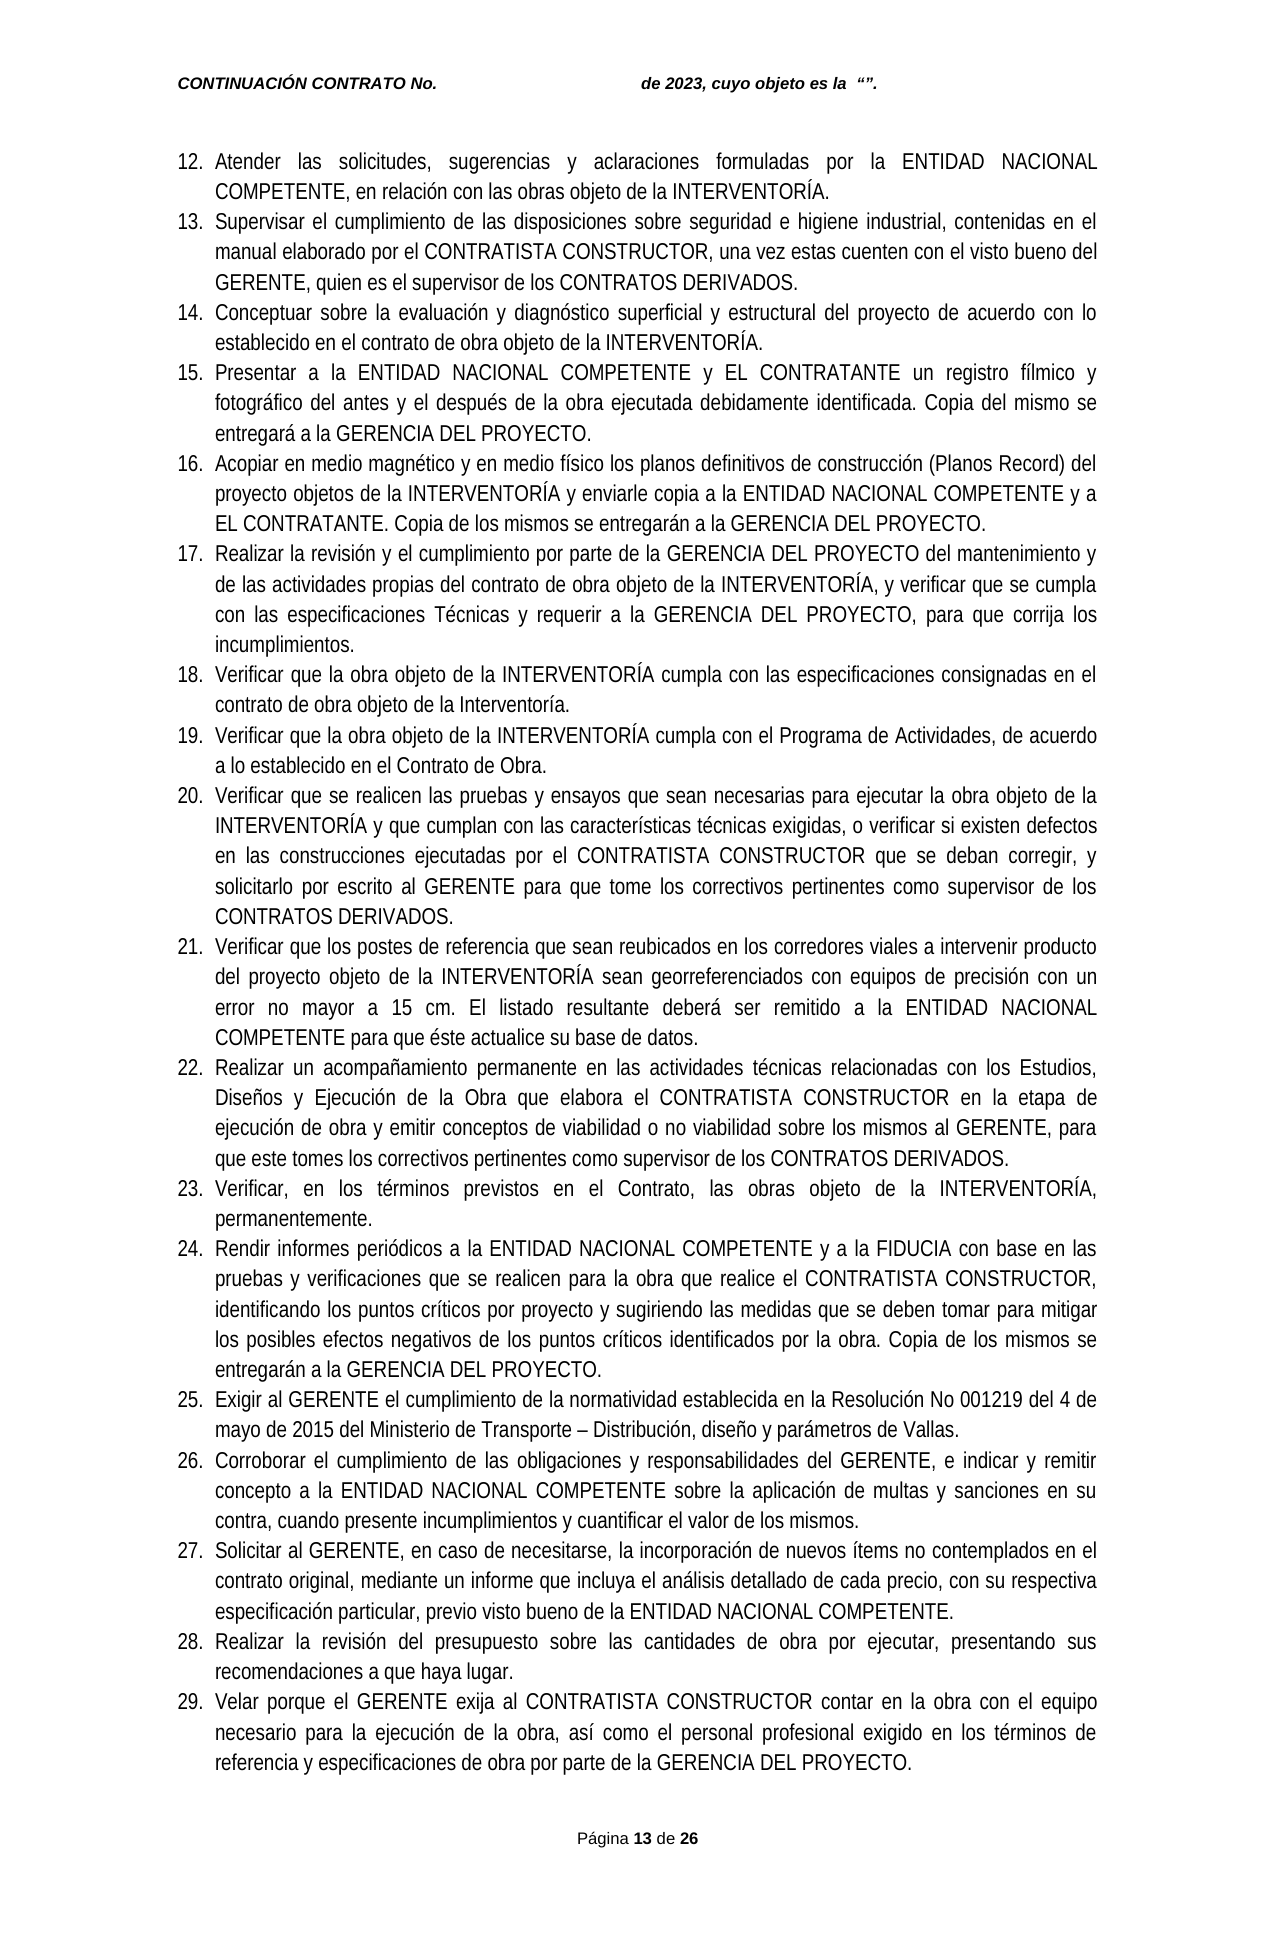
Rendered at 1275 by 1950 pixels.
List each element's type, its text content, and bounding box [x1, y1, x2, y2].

list Verificar que los postes de referencia que sean reubicados en los corredores viales a intervenir producto del proyecto objeto de la INTERVENTORÍA sean georreferenciados con equipos de precisión con un error no mayor a 15 cm. El listado resultante deberá ser remitido a la ENTIDAD NACIONAL COMPETENTE para que éste actualice su base de datos. [177, 933, 1098, 1050]
list Conceptuar sobre la evaluación y diagnóstico superficial y estructural del proyecto de acuerdo con lo establecido en el contrato de obra objeto de la INTERVENTORÍA. [177, 299, 1098, 355]
list Atender las solicitudes, sugerencias y aclaraciones formuladas por la ENTIDAD NACIONAL COMPETENTE, en relación con las obras objeto de la INTERVENTORÍA. [177, 148, 1098, 204]
list Corroborar el cumplimiento de las obligaciones y responsabilidades del GERENTE, e indicar y remitir concepto a la ENTIDAD NACIONAL COMPETENTE sobre la aplicación de multas y sanciones en su contra, cuando presente incumplimientos y cuantificar el valor de los mismos. [177, 1447, 1098, 1533]
list Supervisar el cumplimiento de las disposiciones sobre seguridad e higiene industrial, contenidas en el manual elaborado por el CONTRATISTA CONSTRUCTOR, una vez estas cuenten con el visto bueno del GERENTE, quien es el supervisor de los CONTRATOS DERIVADOS. [177, 208, 1098, 295]
list Rendir informes periódicos a la ENTIDAD NACIONAL COMPETENTE y a la FIDUCIA con base en las pruebas y verificaciones que se realicen para la obra que realice el CONTRATISTA CONSTRUCTOR, identificando los puntos críticos por proyecto y sugiriendo las medidas que se deben tomar para mitigar los posibles efectos negativos de los puntos críticos identificados por la obra. Copia de los mismos se entregarán a la GERENCIA DEL PROYECTO. [177, 1235, 1098, 1382]
list Velar porque el GERENTE exija al CONTRATISTA CONSTRUCTOR contar en la obra con el equipo necesario para la ejecución de la obra, así como el personal profesional exigido en los términos de referencia y especificaciones de obra por parte de la GERENCIA DEL PROYECTO. [177, 1688, 1098, 1775]
list Acopiar en medio magnético y en medio físico los planos definitivos de construcción (Planos Record) del proyecto objetos de la INTERVENTORÍA y enviarle copia a la ENTIDAD NACIONAL COMPETENTE y a EL CONTRATANTE. Copia de los mismos se entregarán a la GERENCIA DEL PROYECTO. [177, 450, 1098, 537]
list Exigir al GERENTE el cumplimiento de la normatividad establecida en la Resolución No 001219 del 4 de mayo de 2015 del Ministerio de Transporte – Distribución, diseño y parámetros de Vallas. [177, 1386, 1098, 1443]
list Verificar que se realicen las pruebas y ensayos que sean necesarias para ejecutar la obra objeto de la INTERVENTORÍA y que cumplan con las características técnicas exigidas, o verificar si existen defectos en las construcciones ejecutadas por el CONTRATISTA CONSTRUCTOR que se deban corregir, y solicitarlo por escrito al GERENTE para que tome los correctivos pertinentes como supervisor de los CONTRATOS DERIVADOS. [177, 782, 1098, 929]
list Realizar la revisión y el cumplimiento por parte de la GERENCIA DEL PROYECTO del mantenimiento y de las actividades propias del contrato de obra objeto de la INTERVENTORÍA, y verificar que se cumpla con las especificaciones Técnicas y requerir a la GERENCIA DEL PROYECTO, para que corrija los incumplimientos. [177, 540, 1098, 657]
list Verificar que la obra objeto de la INTERVENTORÍA cumpla con las especificaciones consignadas en el contrato de obra objeto de la Interventoría. [177, 661, 1098, 718]
list Solicitar al GERENTE, en caso de necesitarse, la incorporación de nuevos ítems no contemplados en el contrato original, mediante un informe que incluya el análisis detallado de cada precio, con su respectiva especificación particular, previo visto bueno de la ENTIDAD NACIONAL COMPETENTE. [177, 1537, 1098, 1624]
list Realizar la revisión del presupuesto sobre las cantidades de obra por ejecutar, presentando sus recomendaciones a que haya lugar. [177, 1628, 1098, 1684]
list Presentar a la ENTIDAD NACIONAL COMPETENTE y EL CONTRATANTE un registro fílmico y fotográfico del antes y el después de la obra ejecutada debidamente identificada. Copia del mismo se entregará a la GERENCIA DEL PROYECTO. [177, 359, 1098, 446]
list Verificar que la obra objeto de la INTERVENTORÍA cumpla con el Programa de Actividades, de acuerdo a lo establecido en el Contrato de Obra. [177, 722, 1098, 778]
list Verificar, en los términos previstos en el Contrato, las obras objeto de la INTERVENTORÍA, permanentemente. [177, 1175, 1098, 1231]
list Realizar un acompañamiento permanente en las actividades técnicas relacionadas con los Estudios, Diseños y Ejecución de la Obra que elabora el CONTRATISTA CONSTRUCTOR en la etapa de ejecución de obra y emitir conceptos de viabilidad o no viabilidad sobre los mismos al GERENTE, para que este tomes los correctivos pertinentes como supervisor de los CONTRATOS DERIVADOS. [177, 1054, 1098, 1171]
